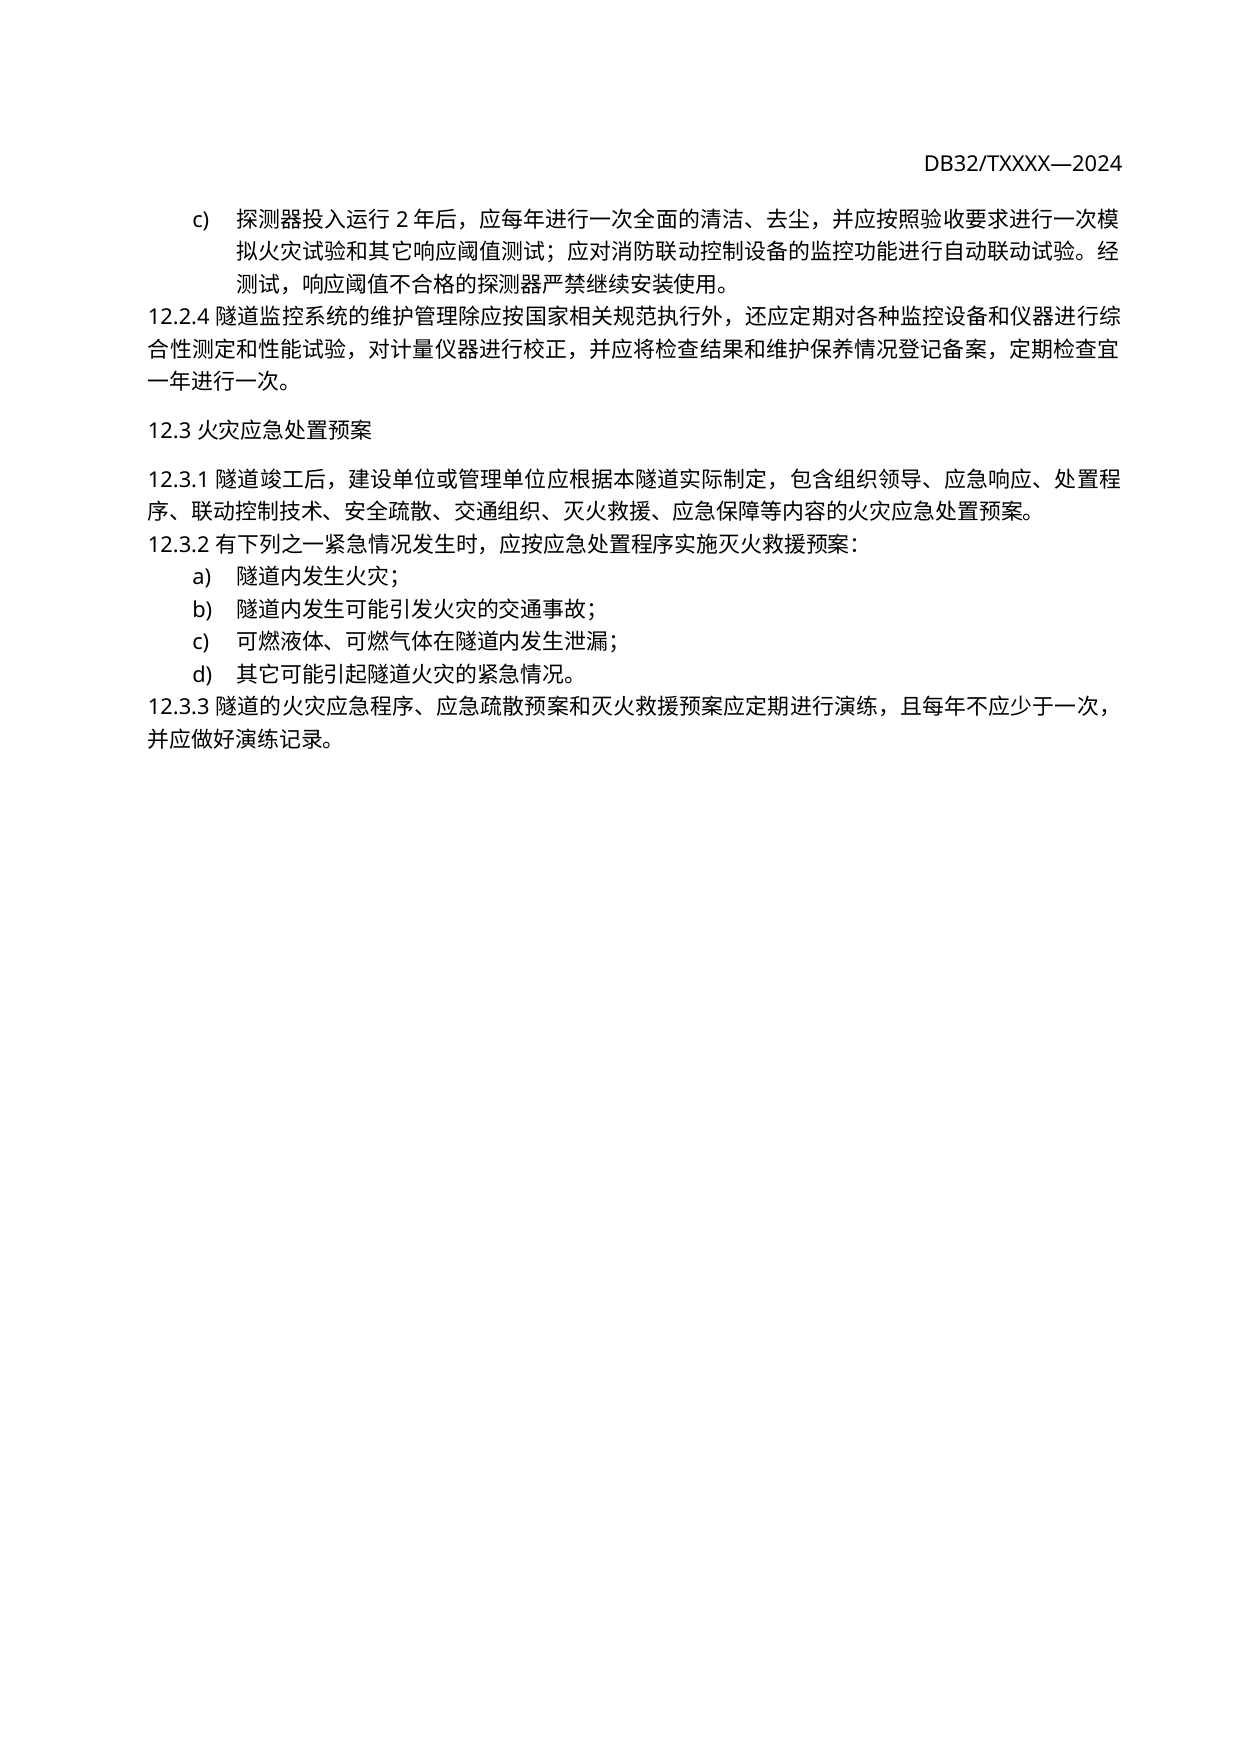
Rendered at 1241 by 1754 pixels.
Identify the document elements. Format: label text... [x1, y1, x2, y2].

list 12.3.2 有下列之一紧急情况发生时，应按应急处置程序实施灭火救援预案： [148, 526, 1122, 559]
list 隧道内发生可能引发火灾的交通事故； [192, 591, 1122, 624]
list 12.3 火灾应急处置预案 [148, 413, 1122, 445]
list 隧道内发生火灾； [192, 559, 1122, 591]
list 探测器投入运行2年后，应每年进行一次全面的清洁、去尘，并应按照验收要求进行一次模拟火灾试验和其它响应阈值测试；应对消防联动控制设备的监控功能进行自动联动试验。经测试，响应阈值不合格的探测器严禁继续安装使用。 [192, 201, 1122, 299]
list 12.3.1 隧道竣工后，建设单位或管理单位应根据本隧道实际制定，包含组织领导、应急响应、处置程序、联动控制技术、安全疏散、交通组织、灭火救援、应急保障等内容的火灾应急处置预案。 [148, 461, 1122, 526]
list 可燃液体、可燃气体在隧道内发生泄漏； [192, 624, 1122, 656]
list 12.2.4 隧道监控系统的维护管理除应按国家相关规范执行外，还应定期对各种监控设备和仪器进行综合性测定和性能试验，对计量仪器进行校正，并应将检查结果和维护保养情况登记备案，定期检查宜一年进行一次。 [148, 299, 1122, 396]
list 其它可能引起隧道火灾的紧急情况。 [192, 656, 1122, 689]
list 12.3.3 隧道的火灾应急程序、应急疏散预案和灭火救援预案应定期进行演练，且每年不应少于一次，并应做好演练记录。 [148, 689, 1122, 754]
